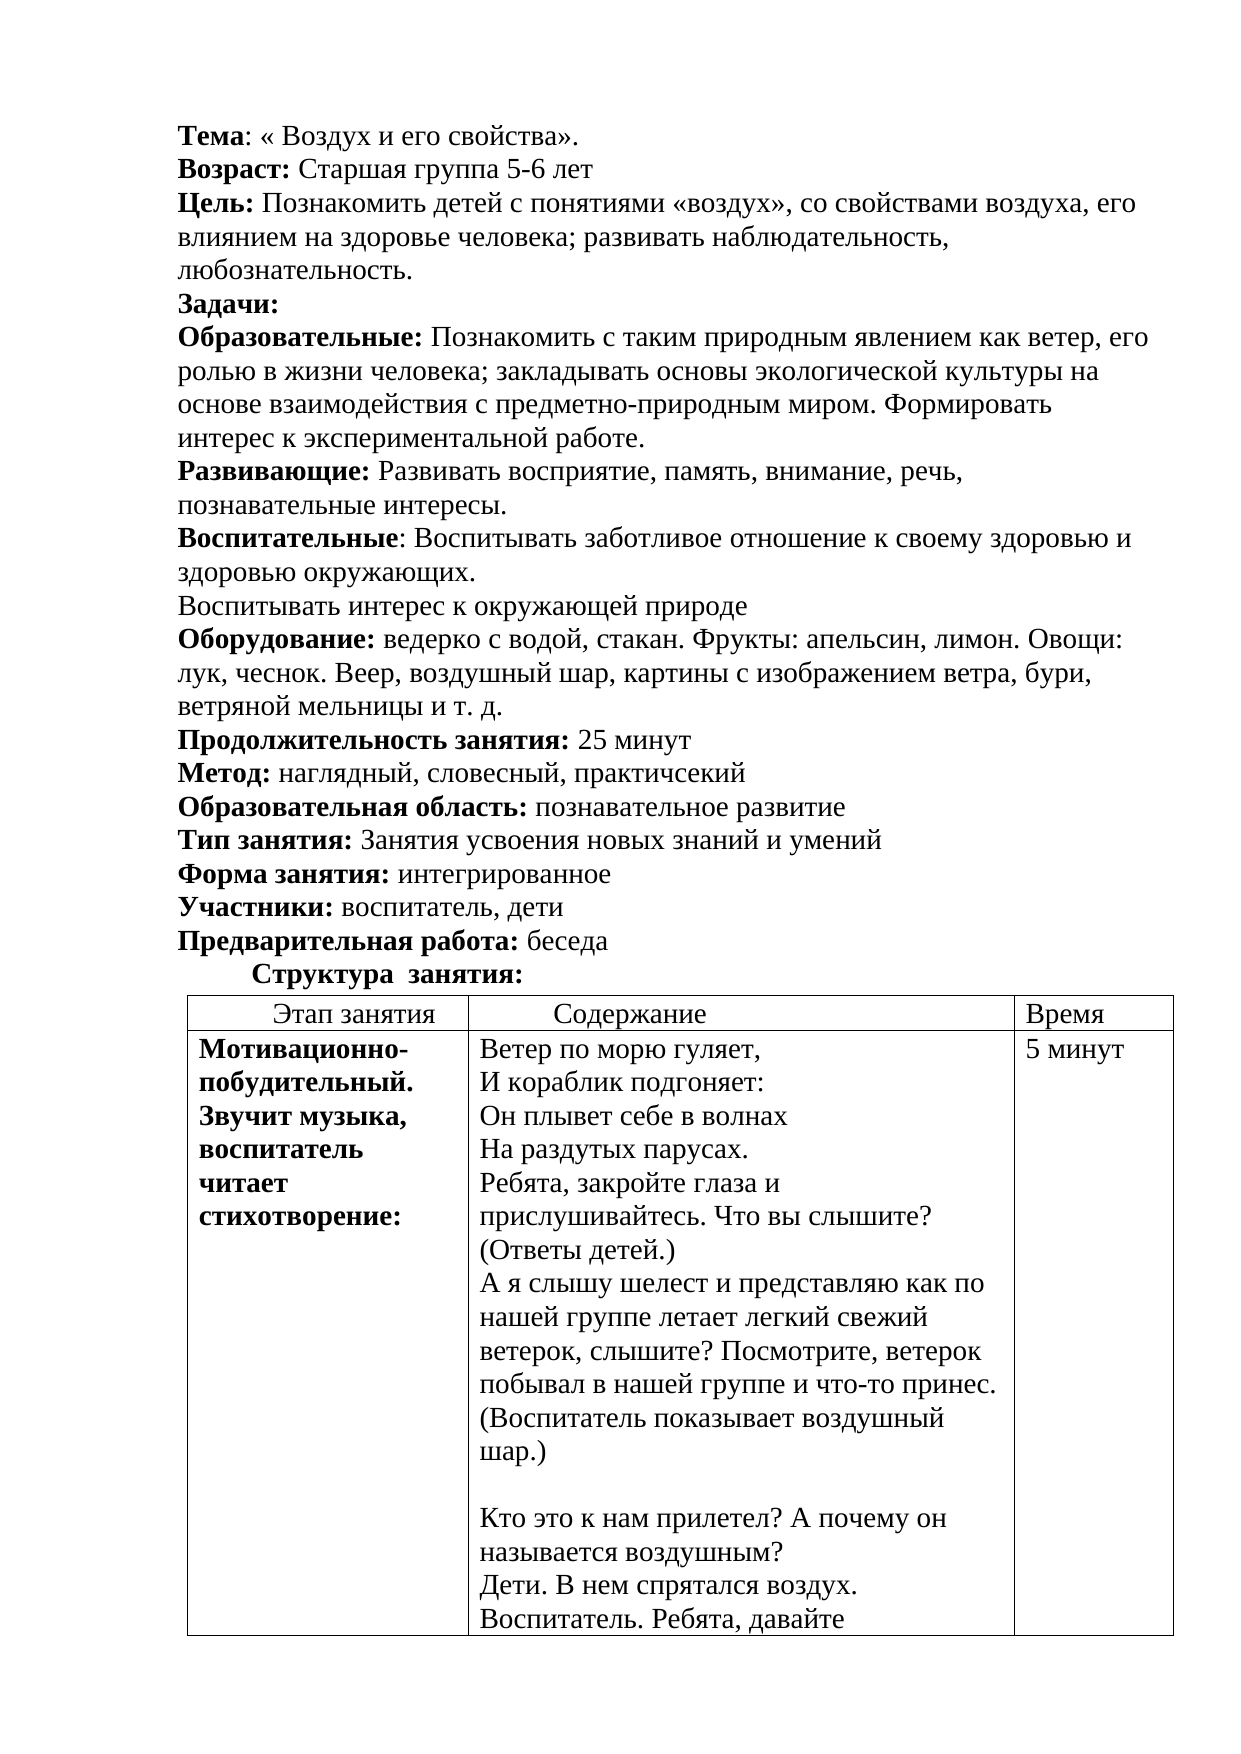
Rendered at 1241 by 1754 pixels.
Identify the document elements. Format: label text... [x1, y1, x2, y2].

text Образовательные: Познакомить с таким природным явлением как ветер, его ролью в жизни человека; закладывать основы экологической культуры на основе взаимодействия с предметно-природным миром. Формировать интерес к экспериментальной работе. [177, 319, 1152, 453]
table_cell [188, 1031, 468, 1634]
text Предварительная работа: беседа [177, 923, 1152, 957]
text Возраст: Старшая группа 5-6 лет [177, 152, 1152, 185]
text Тема: « Воздух и его свойства». [177, 118, 1152, 152]
text Продолжительность занятия: 25 минут [177, 722, 1152, 755]
text Оборудование: ведерко с водой, стакан. Фрукты: апельсин, лимон. Овощи: лук, чеснок. Веер, воздушный шар, картины с изображением ветра, бури, ветряной мельницы и т. д. [177, 621, 1152, 722]
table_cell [1015, 1031, 1173, 1634]
text Воспитывать интерес к окружающей природе [177, 588, 1152, 621]
text Метод: наглядный, словесный, практичсекий [177, 755, 1152, 789]
text Форма занятия: интегрированное [177, 856, 1152, 889]
table_header Содержание [469, 996, 1014, 1030]
text Участники: воспитатель, дети [177, 889, 1152, 923]
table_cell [469, 1031, 1014, 1634]
text Развивающие: Развивать восприятие, память, внимание, речь, познавательные интересы. [177, 453, 1152, 521]
text Структура занятия: [177, 957, 1152, 990]
text Задачи: [177, 286, 1152, 319]
table_header Этап занятия [188, 996, 468, 1030]
text Цель: Познакомить детей с понятиями «воздух», со свойствами воздуха, его влиянием на здоровье человека; развивать наблюдательность, любознательность. [177, 185, 1152, 286]
text Воспитательные: Воспитывать заботливое отношение к своему здоровью и здоровью окружающих. [177, 521, 1152, 588]
text Образовательная область: познавательное развитие [177, 789, 1152, 822]
text Тип занятия: Занятия усвоения новых знаний и умений [177, 822, 1152, 856]
table_header Время [1015, 996, 1173, 1030]
